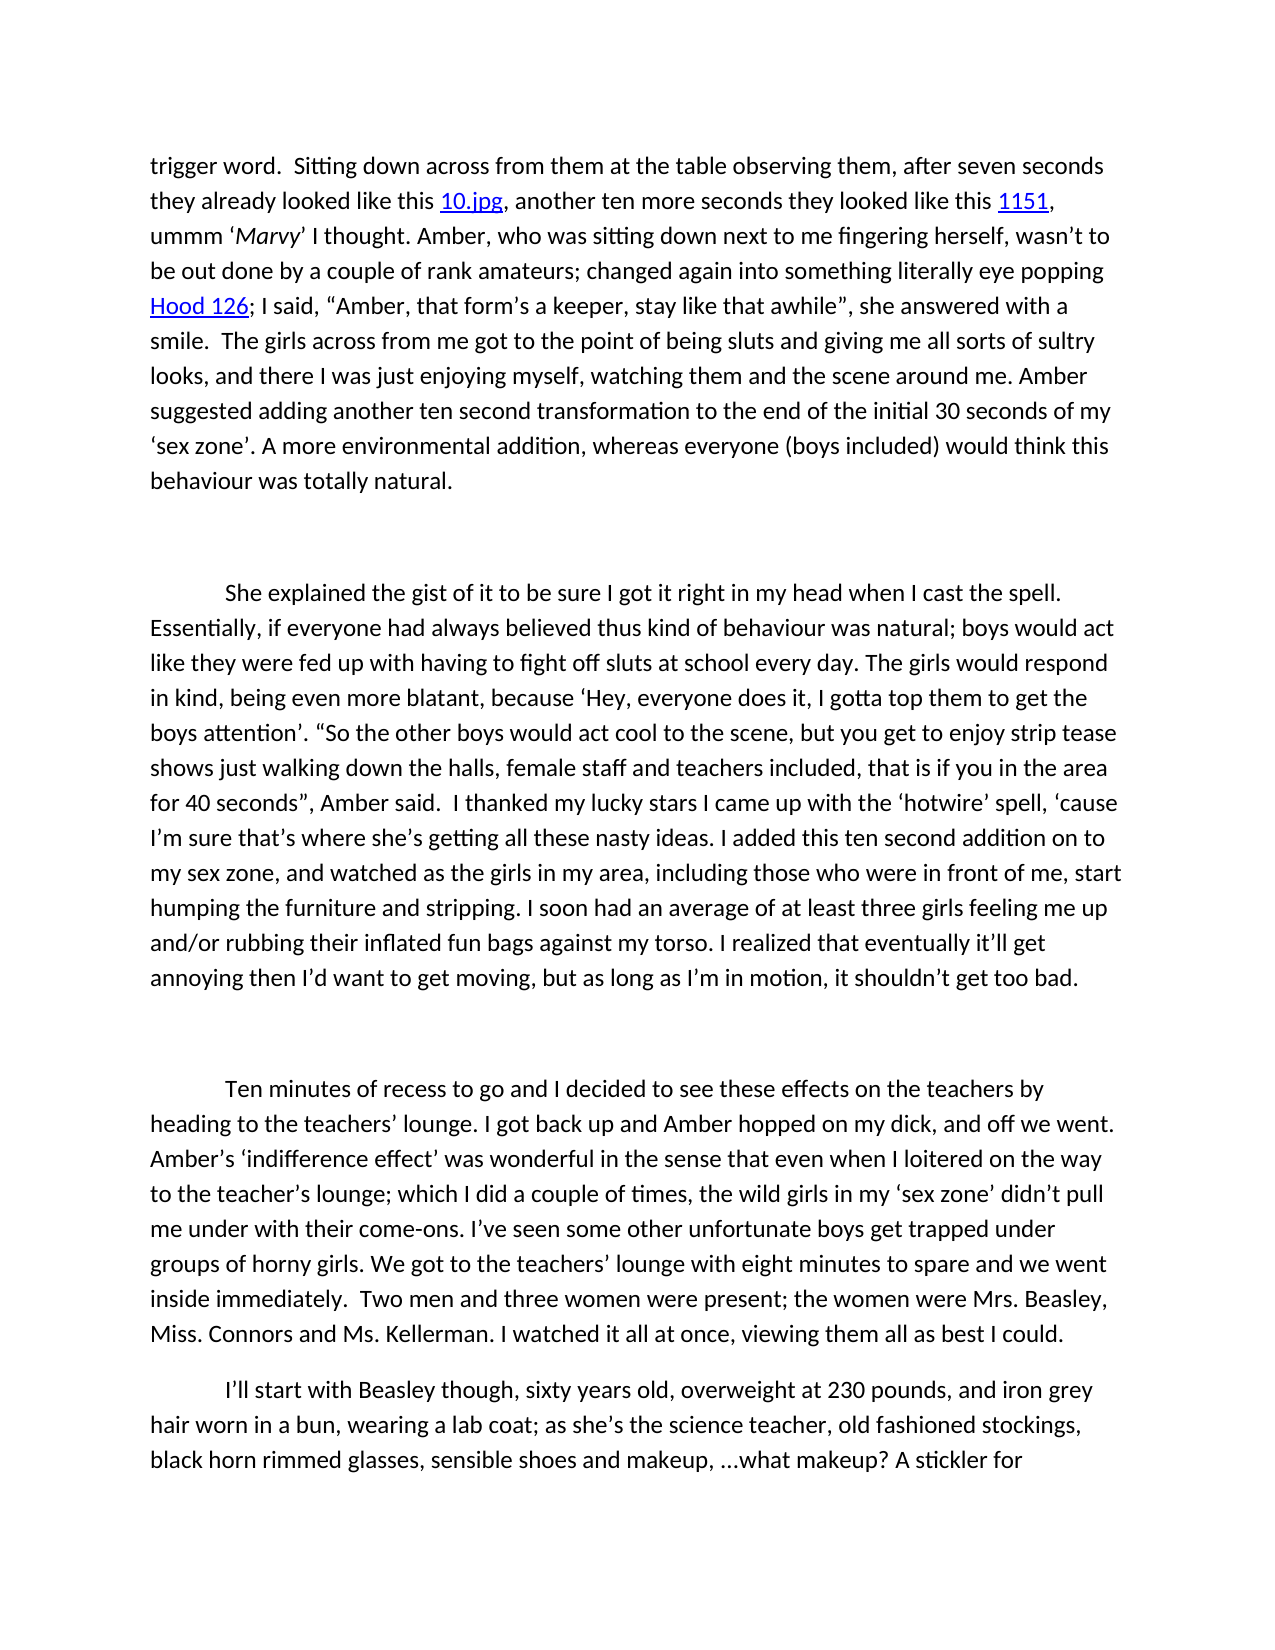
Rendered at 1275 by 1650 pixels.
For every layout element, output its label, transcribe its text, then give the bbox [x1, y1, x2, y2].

text Ten minutes of recess to go and I decided to see these effects on the teachers by heading to the teachers’ lounge. I got back up and Amber hopped on my dick, and off we went. Amber’s ‘indifference effect’ was wonderful in the sense that even when I loitered on the way to the teacher’s lounge; which I did a couple of times, the wild girls in my ‘sex zone’ didn’t pull me under with their come-ons. I’ve seen some other unfortunate boys get trapped under groups of horny girls. We got to the teachers’ lounge with eight minutes to spare and we went inside immediately. Two men and three women were present; the women were Mrs. Beasley, Miss. Connors and Ms. Kellerman. I watched it all at once, viewing them all as best I could. [150, 1073, 1125, 1349]
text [150, 1374, 1125, 1475]
text She explained the gist of it to be sure I got it right in my head when I cast the spell. Essentially, if everyone had always believed thus kind of behaviour was natural; boys would act like they were fed up with having to fight off sluts at school every day. The girls would respond in kind, being even more blatant, because ‘Hey, everyone does it, I gotta top them to get the boys attention’. “So the other boys would act cool to the scene, but you get to enjoy strip tease shows just walking down the halls, female staff and teachers included, that is if you in the area for 40 seconds”, Amber said. I thanked my lucky stars I came up with the ‘hotwire’ spell, ‘cause I’m sure that’s where she’s getting all these nasty ideas. I added this ten second addition on to my sex zone, and watched as the girls in my area, including those who were in front of me, start humping the furniture and stripping. I soon had an average of at least three girls feeling me up and/or rubbing their inflated fun bags against my torso. I realized that eventually it’ll get annoying then I’d want to get moving, but as long as I’m in motion, it shouldn’t get too bad. [150, 577, 1125, 992]
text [150, 150, 1125, 496]
